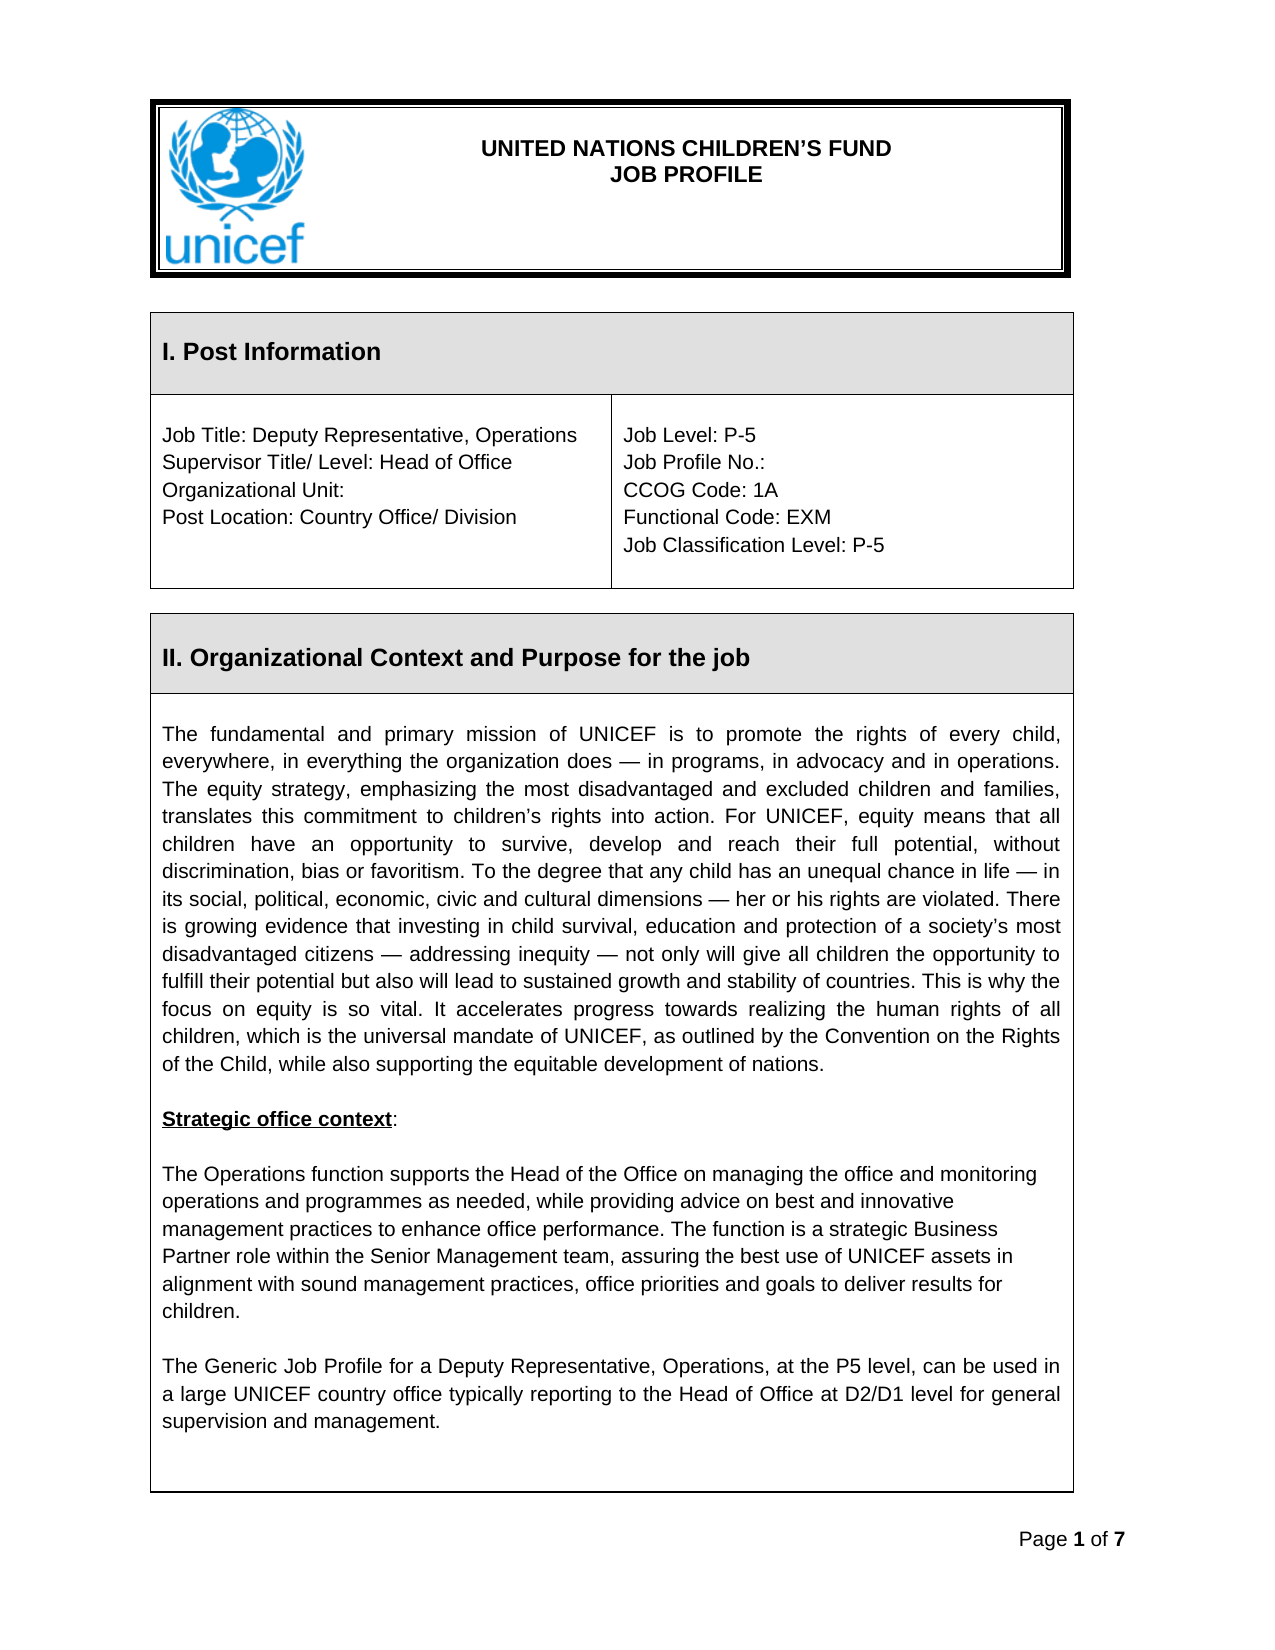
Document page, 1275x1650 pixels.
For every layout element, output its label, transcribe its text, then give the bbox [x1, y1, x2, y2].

table_header II. Organizational Context and Purpose for the job [151, 614, 1073, 693]
table_header I. Post Information [151, 313, 1073, 394]
picture [166, 108, 306, 269]
table_cell Job Level: P-5 Job Profile No.: CCOG Code: 1A Functional Code: EXM Job Classification Level: P-5 [612, 395, 1073, 588]
table_header UNITED NATIONS CHILDREN’S FUND JOB PROFILE [307, 108, 1061, 269]
table_header [160, 108, 166, 269]
table_cell Job Title: Deputy Representative, Operations Supervisor Title/ Level: Head of Office Organizational Unit: Post Location: Country Office/ Division [151, 395, 611, 588]
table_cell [151, 694, 1073, 1491]
